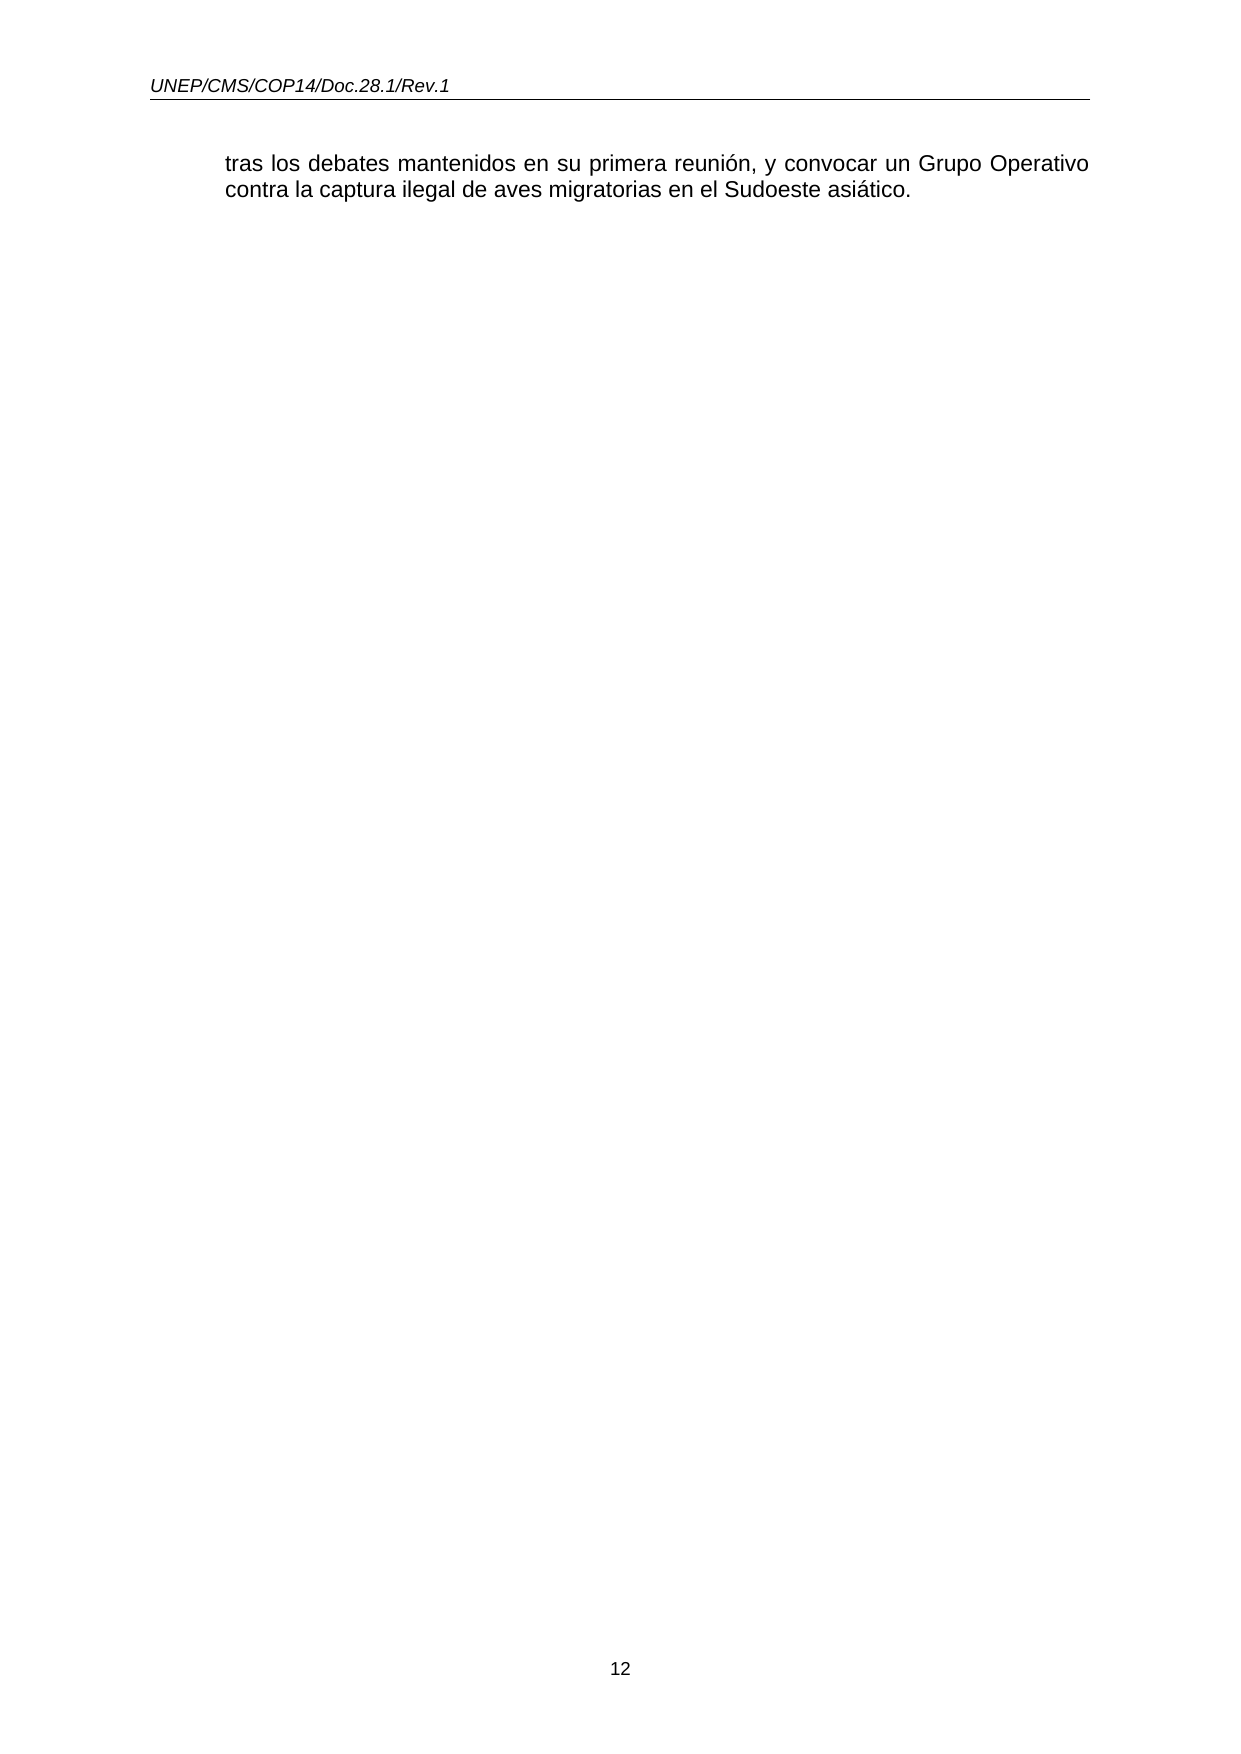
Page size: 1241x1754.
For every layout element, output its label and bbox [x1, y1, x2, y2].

text [150, 150, 1090, 203]
